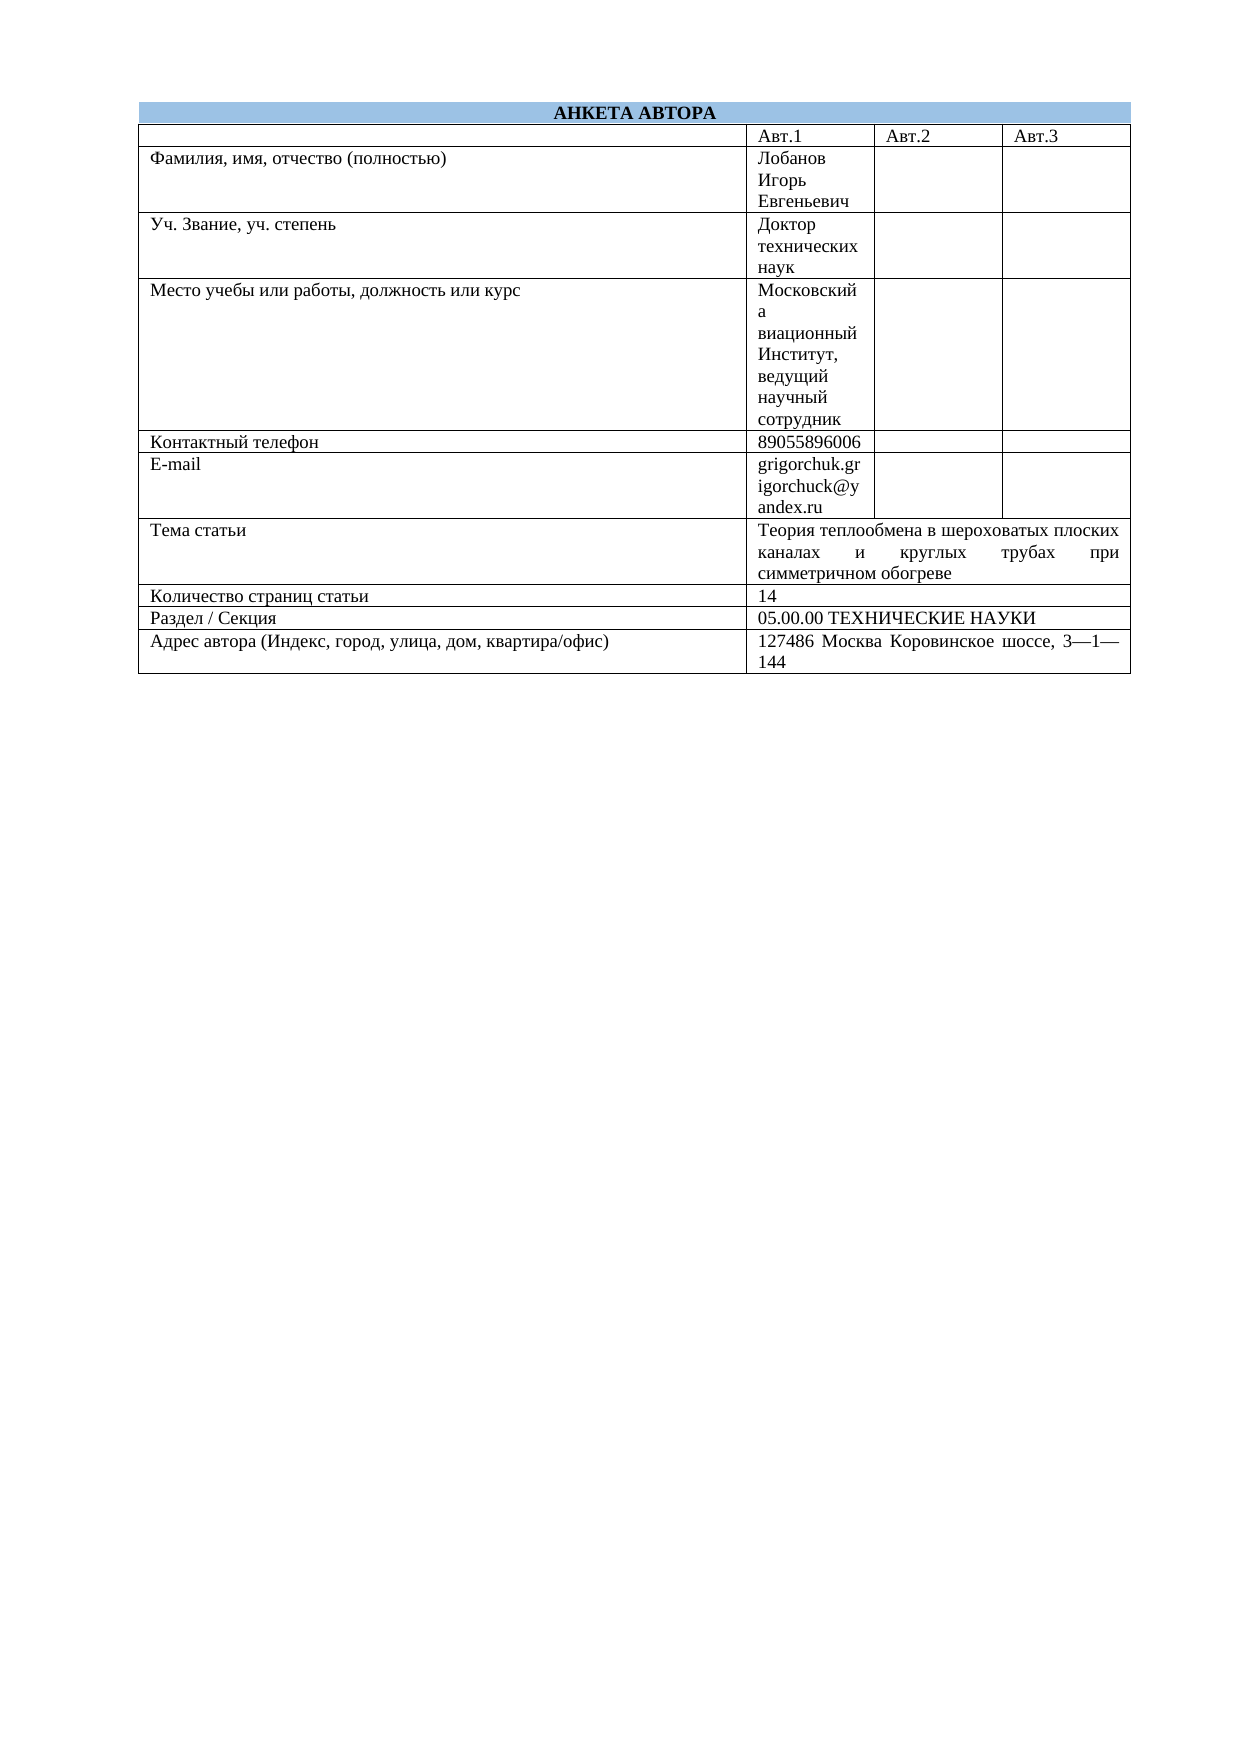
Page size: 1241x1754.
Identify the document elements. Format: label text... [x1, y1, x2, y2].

table_cell Доктор технических наук [747, 213, 874, 278]
table_cell Авт.3 [1003, 125, 1130, 146]
table_cell Авт.2 [875, 125, 1002, 146]
table_cell Авт.1 [747, 125, 874, 146]
table_cell [875, 213, 1002, 278]
table_cell [139, 125, 746, 146]
table_cell Теория теплообмена в шероховатых плоских каналах и круглых трубах при симметричном обогреве [747, 519, 1130, 584]
table_cell [1003, 431, 1130, 452]
table_cell [1003, 453, 1130, 518]
table_cell Контактный телефон [139, 431, 746, 452]
table_cell [1003, 147, 1130, 212]
table_cell [875, 279, 1002, 429]
table_cell Количество страниц статьи [139, 585, 746, 606]
table_cell Раздел / Секция [139, 607, 746, 629]
table_cell 14 [747, 585, 1130, 606]
table_cell 127486 Москва Коровинское шоссе, 3—1—144 [747, 630, 1130, 673]
table_header АНКЕТА АВТОРА [139, 102, 1131, 123]
table_cell [1003, 279, 1130, 429]
table_cell Адрес автора (Индекс, город, улица, дом, квартира/офис) [139, 630, 746, 673]
table_cell [875, 431, 1002, 452]
table_cell E-mail [139, 453, 746, 518]
table_cell Фамилия, имя, отчество (полностью) [139, 147, 746, 212]
table_cell [875, 453, 1002, 518]
table_cell Тема статьи [139, 519, 746, 584]
table_cell [1003, 213, 1130, 278]
table_cell grigorchuk.grigorchuck@yandex.ru [747, 453, 874, 518]
table_cell 89055896006 [747, 431, 874, 452]
table_cell 05.00.00 ТЕХНИЧЕСКИЕ НАУКИ [747, 607, 1130, 629]
table_cell Московский aвиационный Институт, ведущий научный сотрудник [747, 279, 874, 429]
table_cell Лобанов Игорь Евгеньевич [747, 147, 874, 212]
table_cell Место учебы или работы, должность или курс [139, 279, 746, 429]
table_cell [875, 147, 1002, 212]
table_cell Уч. Звание, уч. степень [139, 213, 746, 278]
